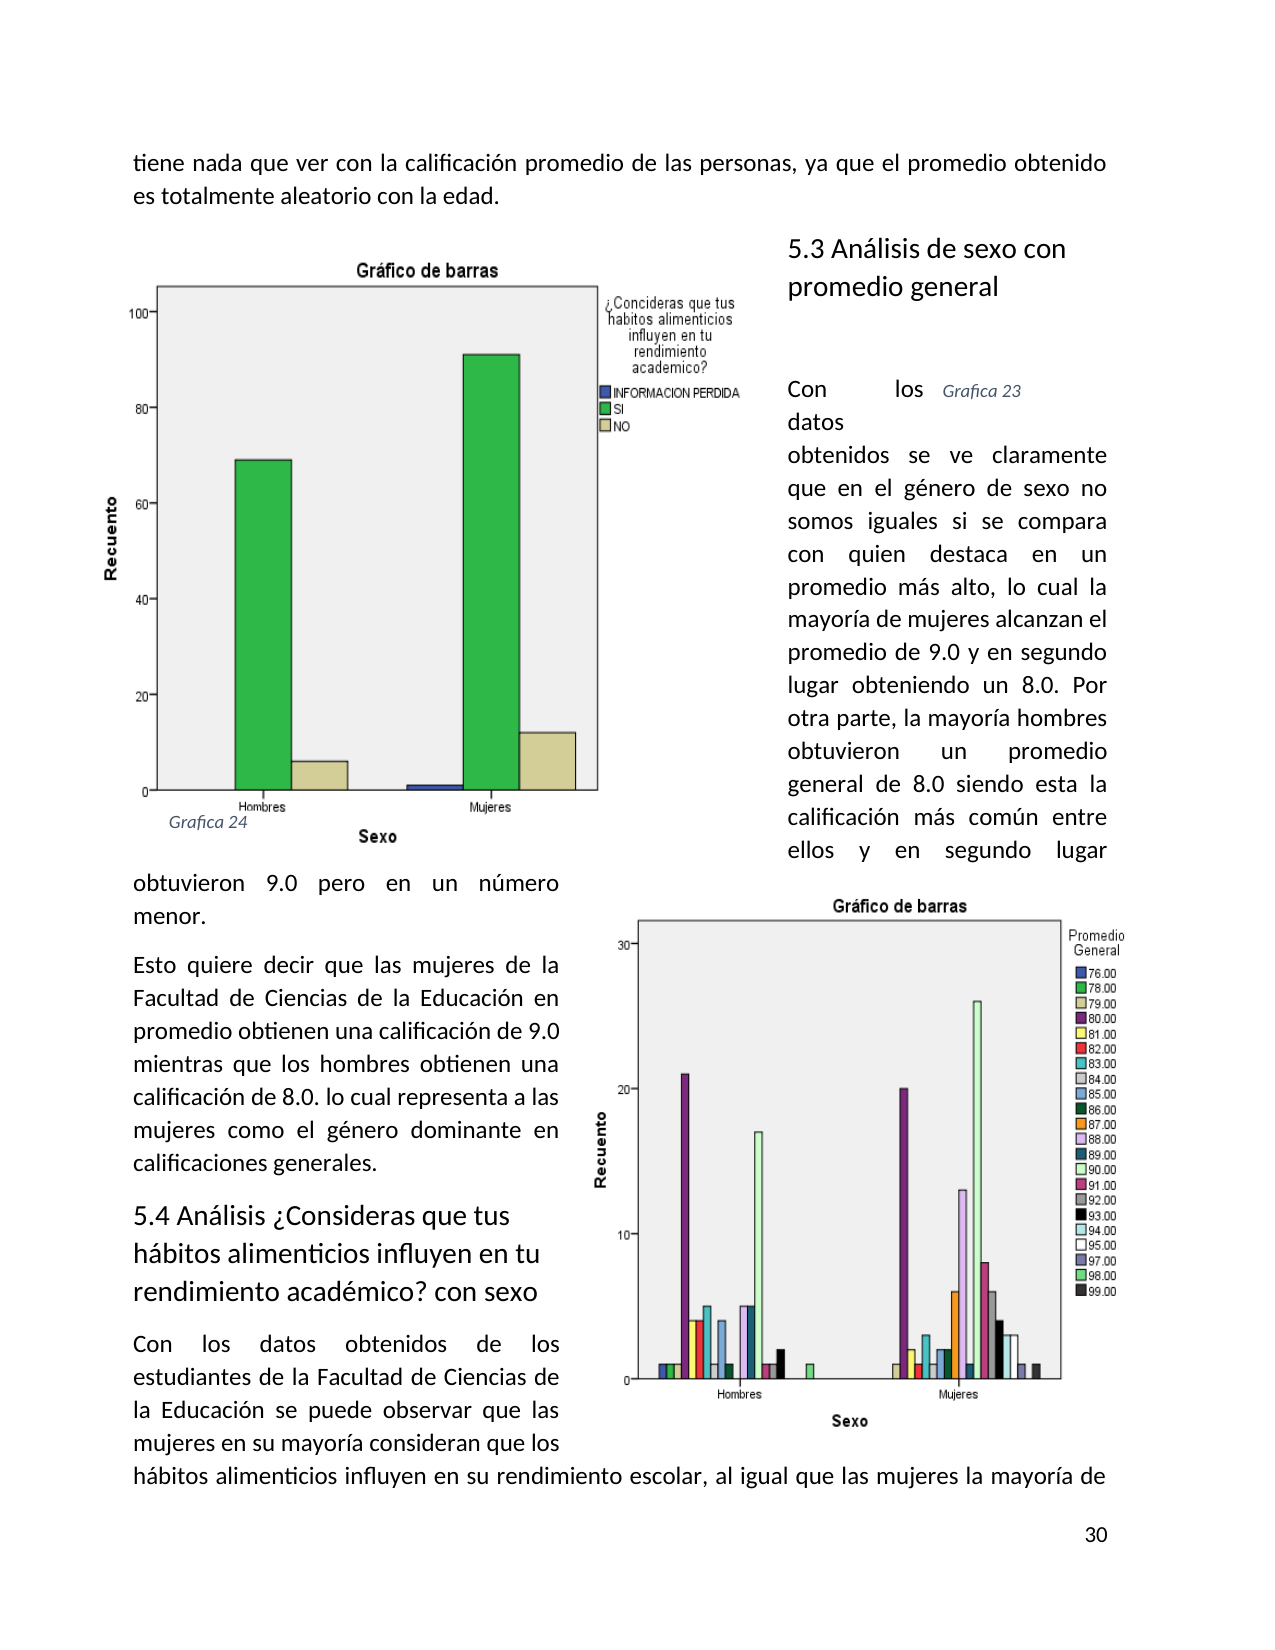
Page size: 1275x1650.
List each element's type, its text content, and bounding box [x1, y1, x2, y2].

text Con los datos obtenidos se ve claramente que en el género de sexo no somos iguales si se compara con quien destaca en un promedio más alto, lo cual la mayoría de mujeres alcanzan el promedio de 9.0 y en segundo lugar obteniendo un 8.0. Por otra parte, la mayoría hombres obtuvieron un promedio general de 8.0 siendo esta la calificación más común entre ellos y en segundo lugar obtuvieron 9.0 pero en un número menor. [133, 373, 1107, 930]
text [133, 1328, 1107, 1491]
text 5.3 Análisis de sexo con promedio general [133, 230, 1107, 304]
picture [87, 243, 769, 864]
text 5.4 Análisis ¿Consideras que tus hábitos alimenticios influyen en tu rendimiento académico? con sexo [133, 1197, 578, 1309]
picture [578, 881, 1223, 1446]
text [133, 148, 1107, 211]
text Esto quiere decir que las mujeres de la Facultad de Ciencias de la Educación en promedio obtienen una calificación de 9.0 mientras que los hombres obtienen una calificación de 8.0. lo cual representa a las mujeres como el género dominante en calificaciones generales. [133, 949, 578, 1177]
